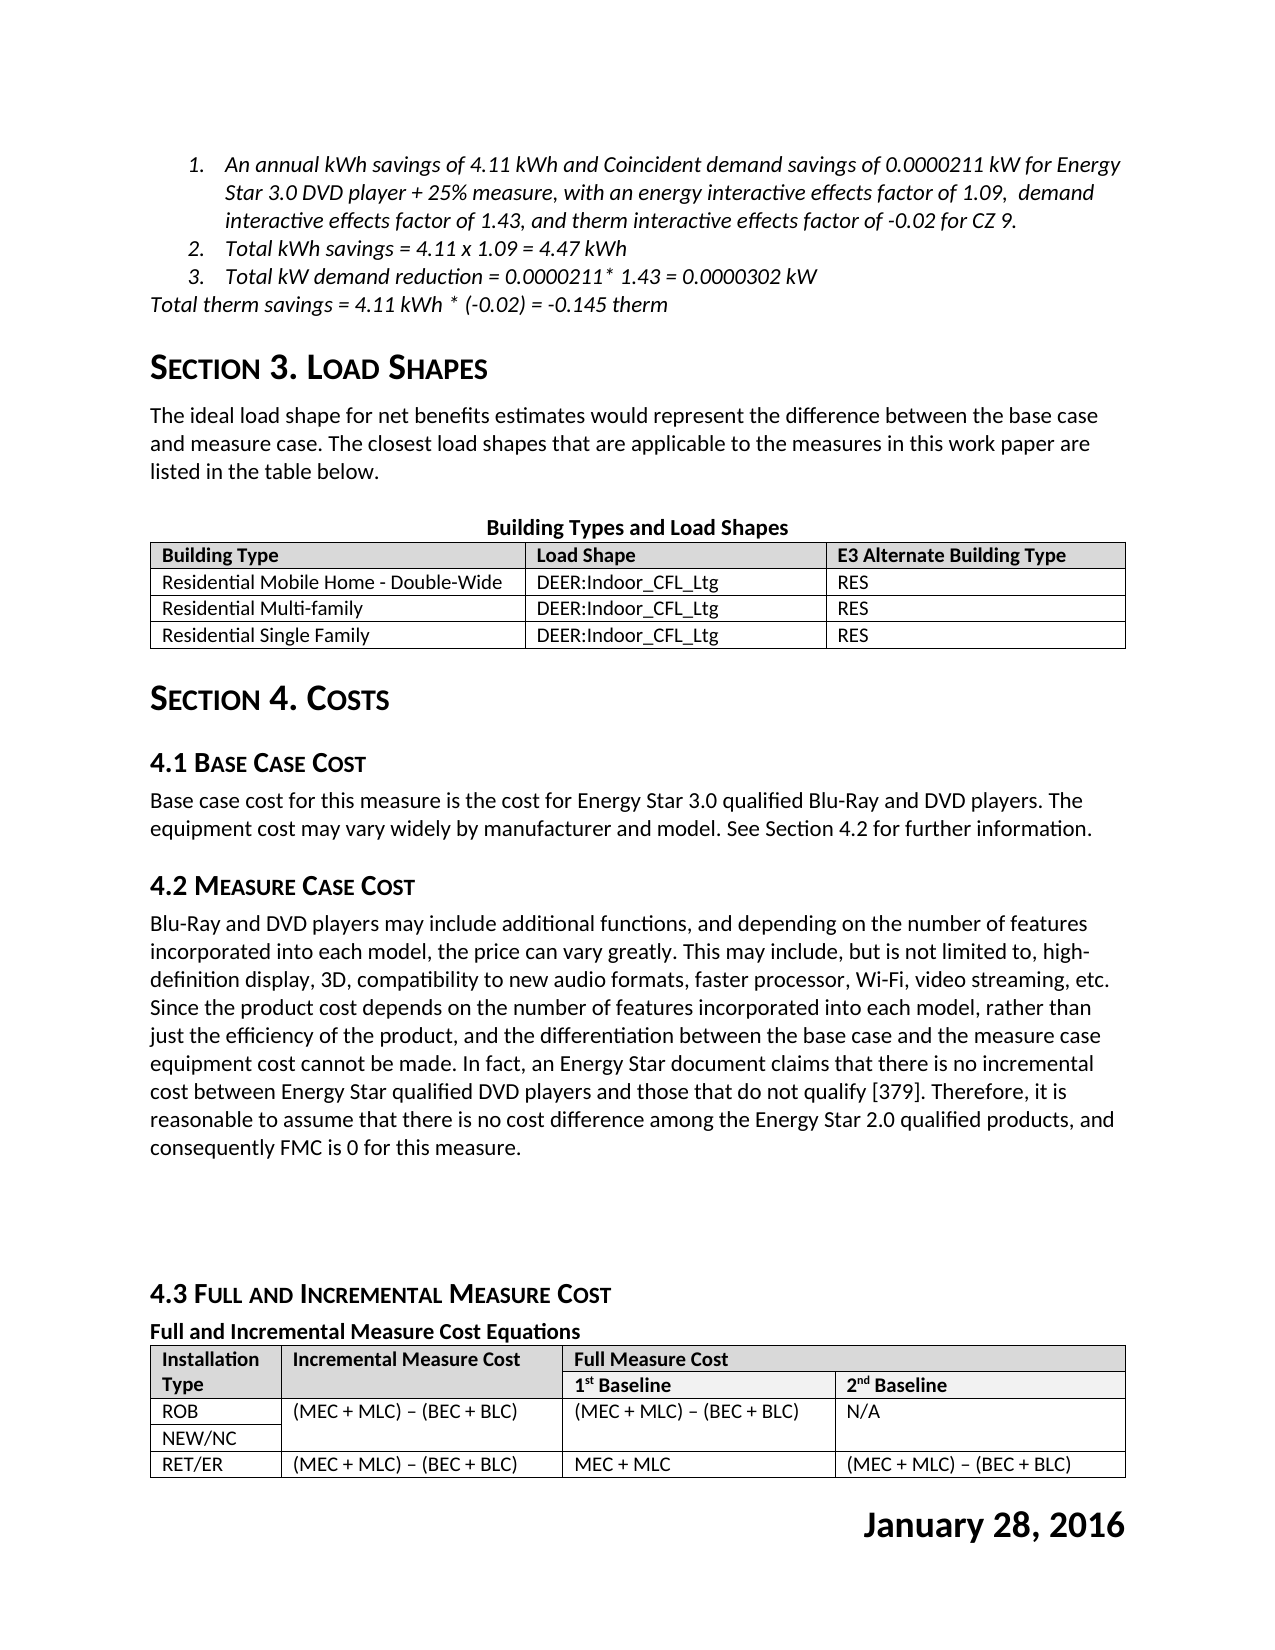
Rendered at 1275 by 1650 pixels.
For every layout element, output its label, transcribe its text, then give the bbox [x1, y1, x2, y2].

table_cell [282, 1452, 562, 1477]
table_cell RET/ER [151, 1452, 281, 1477]
table_header Building Type [151, 543, 525, 568]
table_cell Residential Single Family [151, 622, 525, 647]
table_cell N/A [836, 1399, 1125, 1451]
subtitle 4.3 Full and Incremental Measure Cost [150, 1275, 1125, 1311]
table_header Installation Type [151, 1346, 281, 1398]
table_cell ROB [151, 1399, 281, 1424]
table_cell RES [827, 596, 1125, 621]
list Total kW demand reduction = 0.0000211* 1.43 = 0.0000302 kW [187, 262, 1125, 290]
table_cell RES [827, 569, 1125, 594]
subtitle Section 4. Costs [150, 673, 1125, 719]
table_cell (MEC + MLC) – (BEC + BLC) [563, 1399, 835, 1451]
table_header Full Measure Cost [563, 1346, 1125, 1371]
table_header Incremental Measure Cost [282, 1346, 562, 1398]
subtitle Section 3. Load Shapes [150, 343, 1125, 389]
table_cell 1st Baseline [563, 1372, 835, 1398]
subtitle 4.2 Measure Case Cost [150, 867, 1125, 903]
text The ideal load shape for net benefits estimates would represent the difference between the base case and measure case. The closest load shapes that are applicable to the measures in this work paper are listed in the table below. [150, 401, 1125, 486]
text Full and Incremental Measure Cost Equations [150, 1317, 1125, 1345]
list Total kWh savings = 4.11 x 1.09 = 4.47 kWh [187, 234, 1125, 262]
table_header E3 Alternate Building Type [827, 543, 1125, 568]
table_cell RES [827, 622, 1125, 647]
table_header Load Shape [526, 543, 826, 568]
text Building Types and Load Shapes [150, 513, 1125, 542]
table_cell DEER:Indoor_CFL_Ltg [526, 569, 826, 594]
table_cell (MEC + MLC) – (BEC + BLC) [282, 1399, 562, 1451]
text Blu-Ray and DVD players may include additional functions, and depending on the number of features incorporated into each model, the price can vary greatly. This may include, but is not limited to, high-definition display, 3D, compatibility to new audio formats, faster processor, Wi-Fi, video streaming, etc. Since the product cost depends on the number of features incorporated into each model, rather than just the efficiency of the product, and the differentiation between the base case and the measure case equipment cost cannot be made. In fact, an Energy Star document claims that there is no incremental cost between Energy Star qualified DVD players and those that do not qualify [379]. Therefore, it is reasonable to assume that there is no cost difference among the Energy Star 2.0 qualified products, and consequently FMC is 0 for this measure. [150, 909, 1125, 1161]
table_cell DEER:Indoor_CFL_Ltg [526, 596, 826, 621]
table_cell MEC + MLC [563, 1452, 835, 1477]
table_cell (MEC + MLC) – (BEC + BLC) [836, 1452, 1125, 1477]
table_cell Residential Mobile Home - Double-Wide [151, 569, 525, 594]
list An annual kWh savings of 4.11 kWh and Coincident demand savings of 0.0000211 kW for Energy Star 3.0 DVD player + 25% measure, with an energy interactive effects factor of 1.09, demand interactive effects factor of 1.43, and therm interactive effects factor of -0.02 for CZ 9. [187, 150, 1125, 234]
subtitle 4.1 Base Case Cost [150, 744, 1125, 780]
table_cell Residential Multi-family [151, 596, 525, 621]
table_cell NEW/NC [151, 1425, 281, 1451]
text Total therm savings = 4.11 kWh * (-0.02) = -0.145 therm [150, 290, 1125, 318]
text Base case cost for this measure is the cost for Energy Star 3.0 qualified Blu-Ray and DVD players. The equipment cost may vary widely by manufacturer and model. See Section 4.2 for further information. [150, 786, 1125, 842]
table_cell DEER:Indoor_CFL_Ltg [526, 622, 826, 647]
table_cell 2nd Baseline [836, 1372, 1125, 1398]
